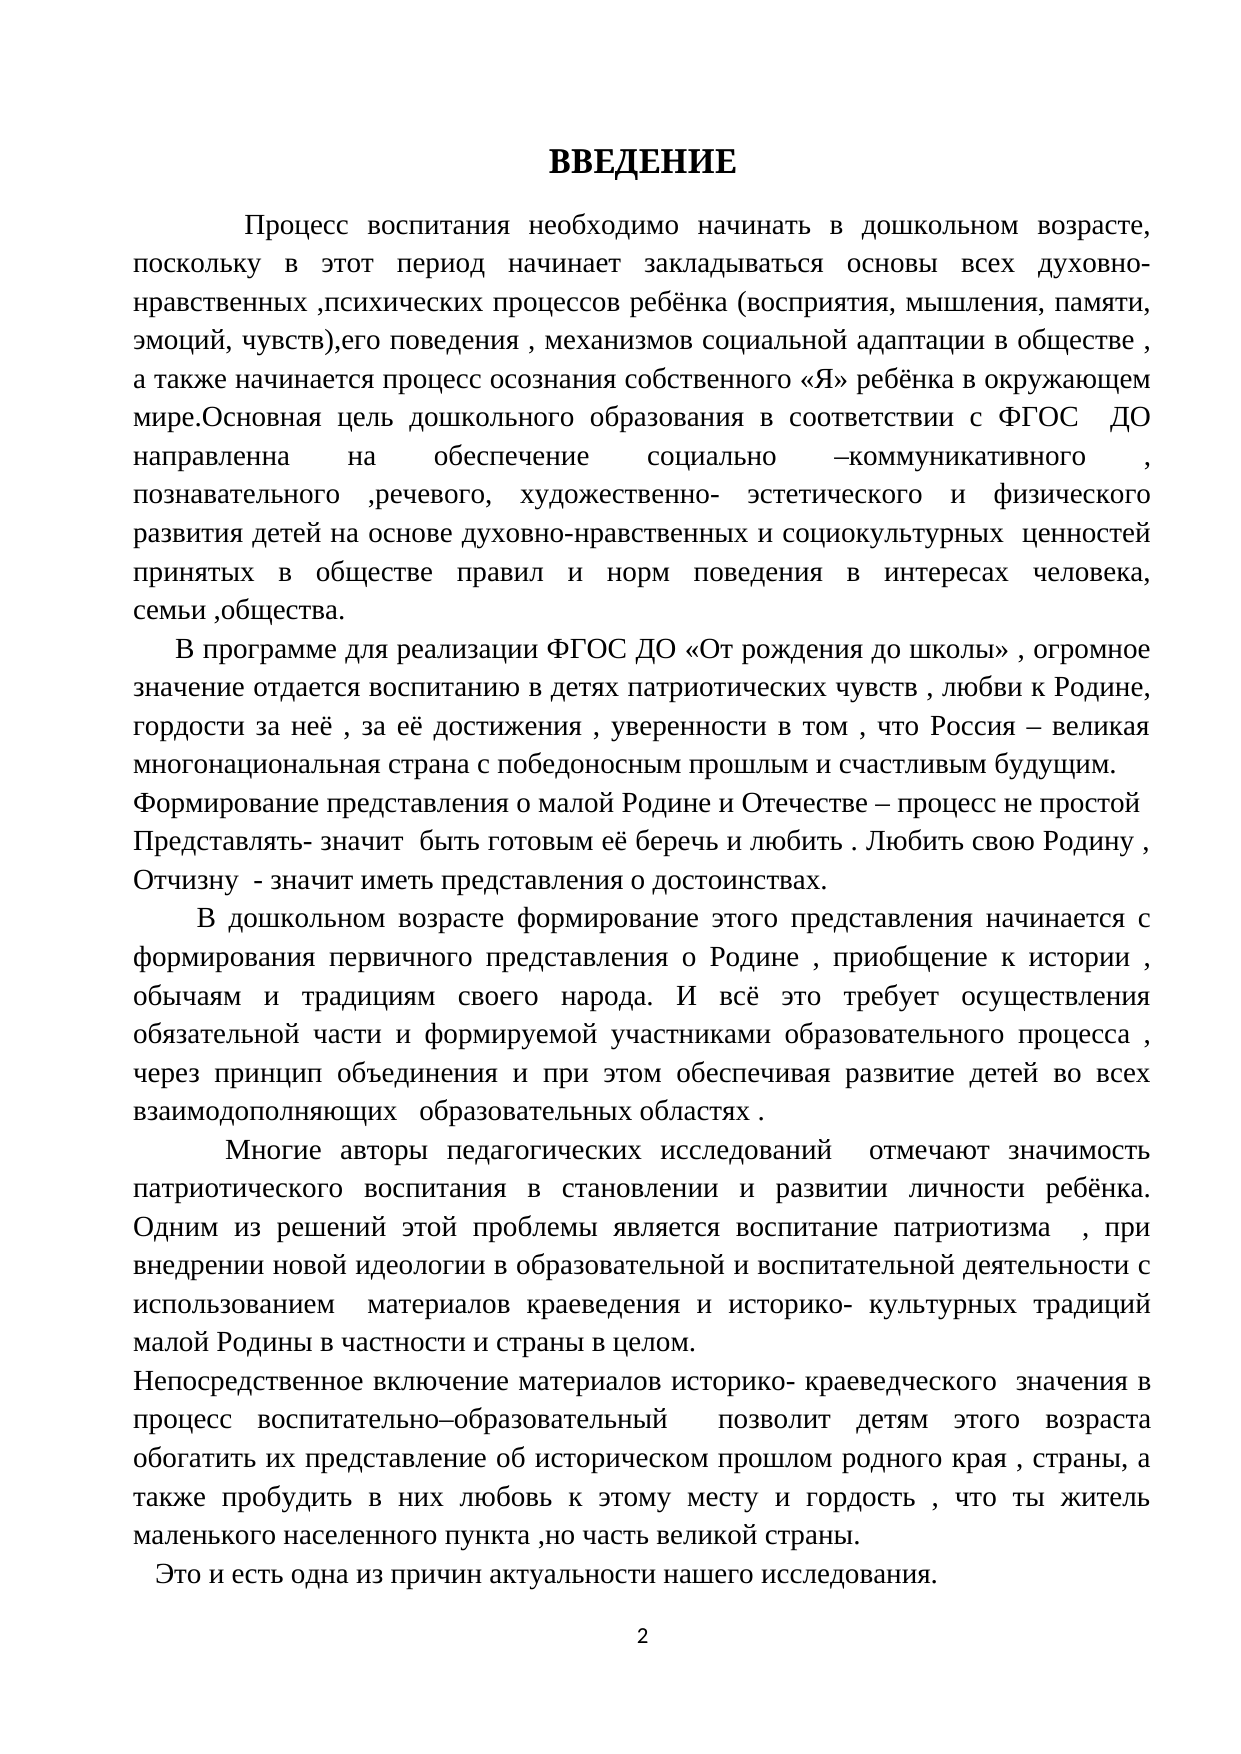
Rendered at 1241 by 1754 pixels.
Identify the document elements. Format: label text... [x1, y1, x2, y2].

text Процесс воспитания необходимо начинать в дошкольном возрасте, поскольку в этот период начинает закладываться основы всех духовно- нравственных ,психических процессов ребёнка (восприятия, мышления, памяти, эмоций, чувств),его поведения , механизмов социальной адаптации в обществе , а также начинается процесс осознания собственного «Я» ребёнка в окружающем мире.Основная цель дошкольного образования в соответствии с ФГОС ДО направленна на обеспечение социально –коммуникативного , познавательного ,речевого, художественно- эстетического и физического развития детей на основе духовно-нравственных и социокультурных ценностей принятых в обществе правил и норм поведения в интересах человека, семьи ,общества. [133, 207, 1152, 626]
text Формирование представления о малой Родине и Отечестве – процесс не простой [133, 785, 1152, 818]
text Многие авторы педагогических исследований отмечают значимость патриотического воспитания в становлении и развитии личности ребёнка. Одним из решений этой проблемы является воспитание патриотизма , при внедрении новой идеологии в образовательной и воспитательной деятельности с использованием материалов краеведения и историко- культурных традиций малой Родины в частности и страны в целом. [133, 1132, 1152, 1358]
text В программе для реализации ФГОС ДО «От рождения до школы» , огромное значение отдается воспитанию в детях патриотических чувств , любви к Родине, гордости за неё , за её достижения , уверенности в том , что Россия – великая многонациональная страна с победоносным прошлым и счастливым будущим. [133, 631, 1152, 780]
text Это и есть одна из причин актуальности нашего исследования. [133, 1556, 1152, 1589]
text В дошкольном возрасте формирование этого представления начинается с формирования первичного представления о Родине , приобщение к истории , обычаям и традициям своего народа. И всё это требует осуществления обязательной части и формируемой участниками образовательного процесса , через принцип объединения и при этом обеспечивая развитие детей во всех взаимодополняющих образовательных областях . [133, 901, 1152, 1127]
text Представлять- значит быть готовым её беречь и любить . Любить свою Родину , Отчизну - значит иметь представления о достоинствах. [133, 823, 1152, 896]
text Непосредственное включение материалов историко- краеведческого значения в процесс воспитательно–образовательный позволит детям этого возраста обогатить их представление об историческом прошлом родного края , страны, а также пробудить в них любовь к этому месту и гордость , что ты житель маленького населенного пункта ,но часть великой страны. [133, 1363, 1152, 1551]
subtitle ВВЕДЕНИЕ [103, 143, 1181, 181]
